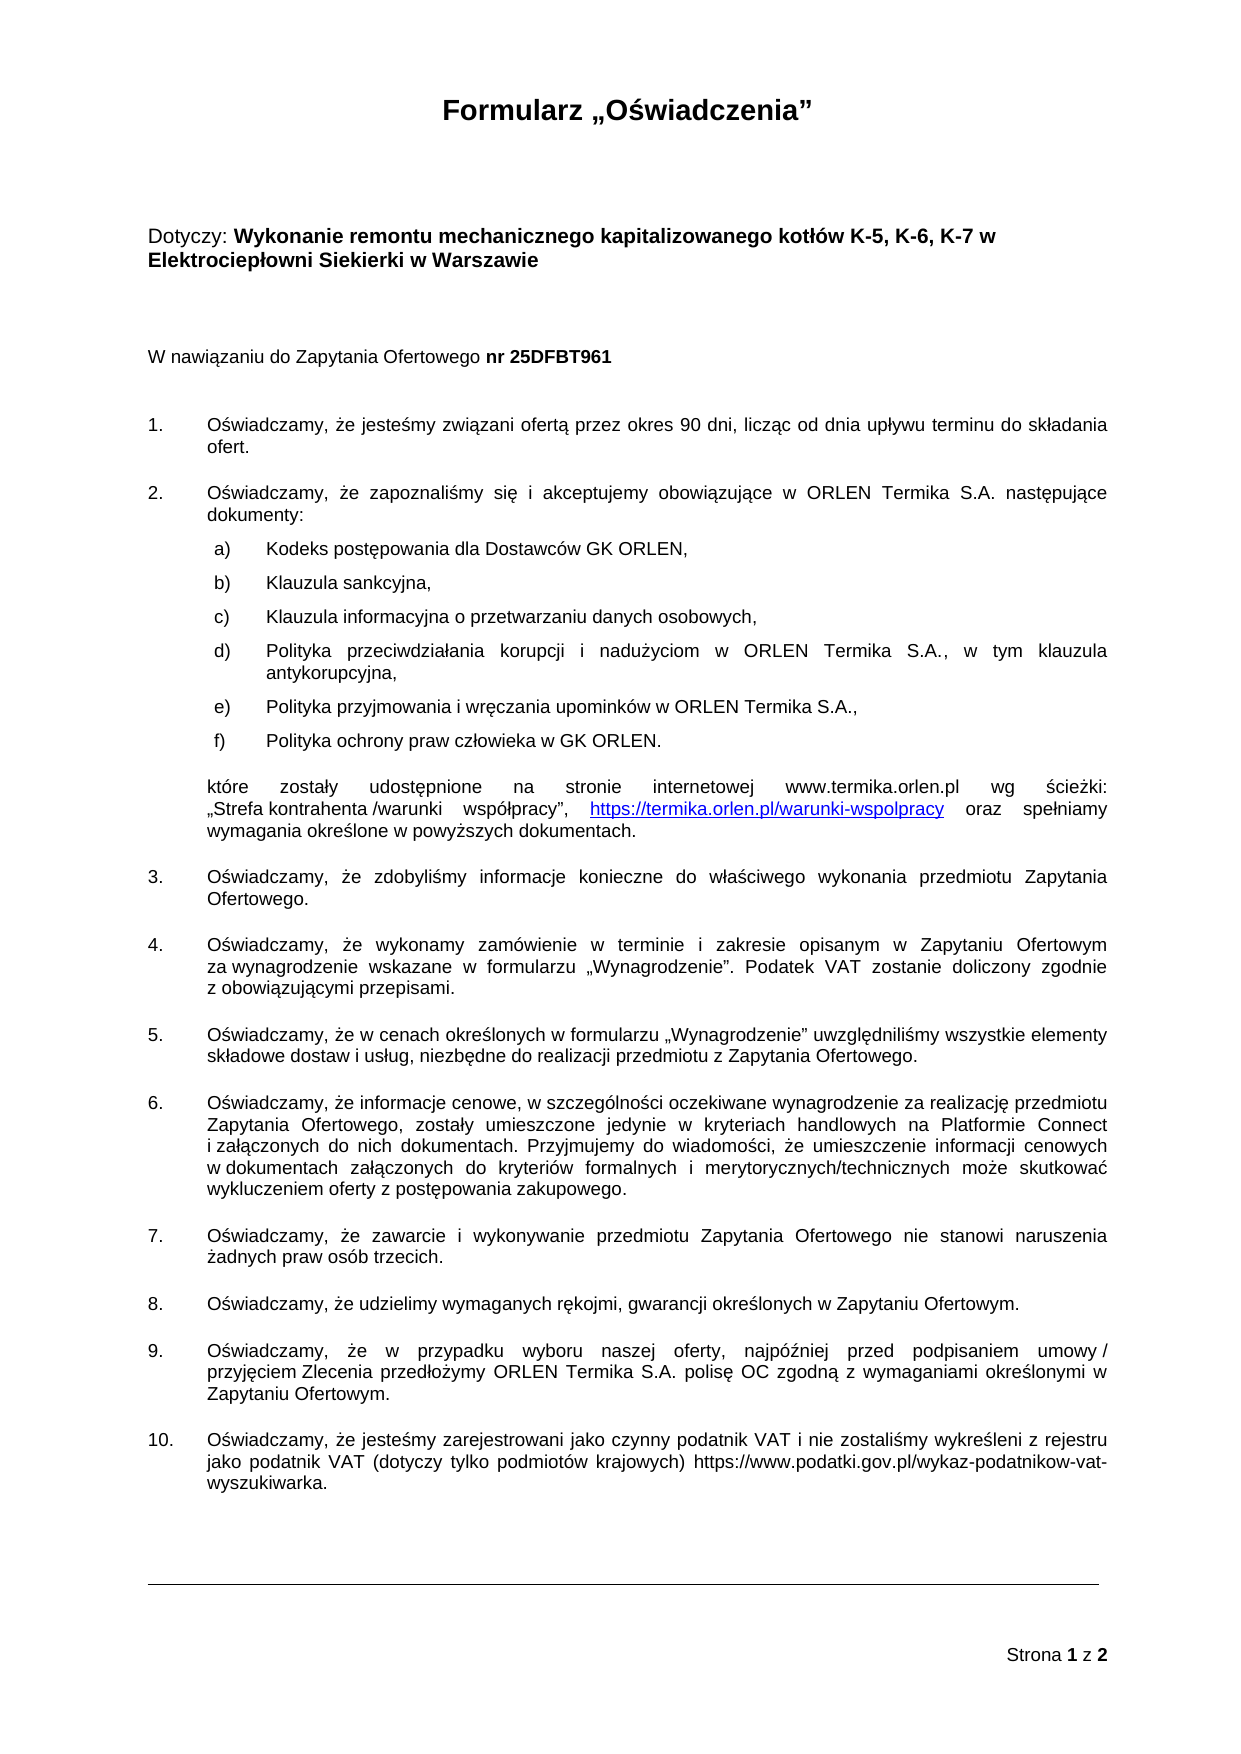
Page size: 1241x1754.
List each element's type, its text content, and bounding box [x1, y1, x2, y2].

list Oświadczamy, że udzielimy wymaganych rękojmi, gwarancji określonych w Zapytaniu Ofertowym. [148, 1293, 1107, 1314]
list Polityka ochrony praw człowieka w GK ORLEN. [214, 730, 1107, 751]
list Oświadczamy, że wykonamy zamówienie w terminie i zakresie opisanym w Zapytaniu Ofertowym za wynagrodzenie wskazane w formularzu „Wynagrodzenie”. Podatek VAT zostanie doliczony zgodnie z obowiązującymi przepisami. [148, 934, 1107, 999]
list Kodeks postępowania dla Dostawców GK ORLEN, [214, 538, 1107, 559]
list Oświadczamy, że zawarcie i wykonywanie przedmiotu Zapytania Ofertowego nie stanowi naruszenia żadnych praw osób trzecich. [148, 1225, 1107, 1268]
text W nawiązaniu do Zapytania Ofertowego nr 25DFBT961 [148, 346, 1107, 367]
list Polityka przeciwdziałania korupcji i nadużyciom w ORLEN Termika S.A., w tym klauzula antykorupcyjna, [214, 640, 1107, 683]
list Oświadczamy, że zapoznaliśmy się i akceptujemy obowiązujące w ORLEN Termika S.A. następujące dokumenty: [148, 482, 1107, 525]
list Oświadczamy, że w cenach określonych w formularzu „Wynagrodzenie” uwzględniliśmy wszystkie elementy składowe dostaw i usług, niezbędne do realizacji przedmiotu z Zapytania Ofertowego. [148, 1024, 1107, 1067]
text które zostały udostępnione na stronie internetowej www.termika.orlen.pl wg ścieżki: „Strefa kontrahenta /warunki współpracy”, https://termika.orlen.pl/warunki-wspolpracy oraz spełniamy wymagania określone w powyższych dokumentach. [207, 776, 1107, 841]
list Oświadczamy, że w przypadku wyboru naszej oferty, najpóźniej przed podpisaniem umowy / przyjęciem Zlecenia przedłożymy ORLEN Termika S.A. polisę OC zgodną z wymaganiami określonymi w Zapytaniu Ofertowym. [148, 1339, 1107, 1404]
list Oświadczamy, że jesteśmy związani ofertą przez okres 90 dni, licząc od dnia upływu terminu do składania ofert. [148, 414, 1107, 457]
list Oświadczamy, że zdobyliśmy informacje konieczne do właściwego wykonania przedmiotu Zapytania Ofertowego. [148, 866, 1107, 909]
list Klauzula sankcyjna, [214, 572, 1107, 593]
list Klauzula informacyjna o przetwarzaniu danych osobowych, [214, 606, 1107, 627]
list Polityka przyjmowania i wręczania upominków w ORLEN Termika S.A., [214, 696, 1107, 717]
list Oświadczamy, że informacje cenowe, w szczególności oczekiwane wynagrodzenie za realizację przedmiotu Zapytania Ofertowego, zostały umieszczone jedynie w kryteriach handlowych na Platformie Connect i załączonych do nich dokumentach. Przyjmujemy do wiadomości, że umieszczenie informacji cenowych w dokumentach załączonych do kryteriów formalnych i merytorycznych/technicznych może skutkować wykluczeniem oferty z postępowania zakupowego. [148, 1092, 1107, 1200]
list Oświadczamy, że jesteśmy zarejestrowani jako czynny podatnik VAT i nie zostaliśmy wykreśleni z rejestru jako podatnik VAT (dotyczy tylko podmiotów krajowych) https://www.podatki.gov.pl/wykaz-podatnikow-vat-wyszukiwarka. [148, 1429, 1107, 1494]
text Dotyczy: Wykonanie remontu mechanicznego kapitalizowanego kotłów K-5, K-6, K-7 w Elektrociepłowni Siekierki w Warszawie [148, 224, 1107, 272]
